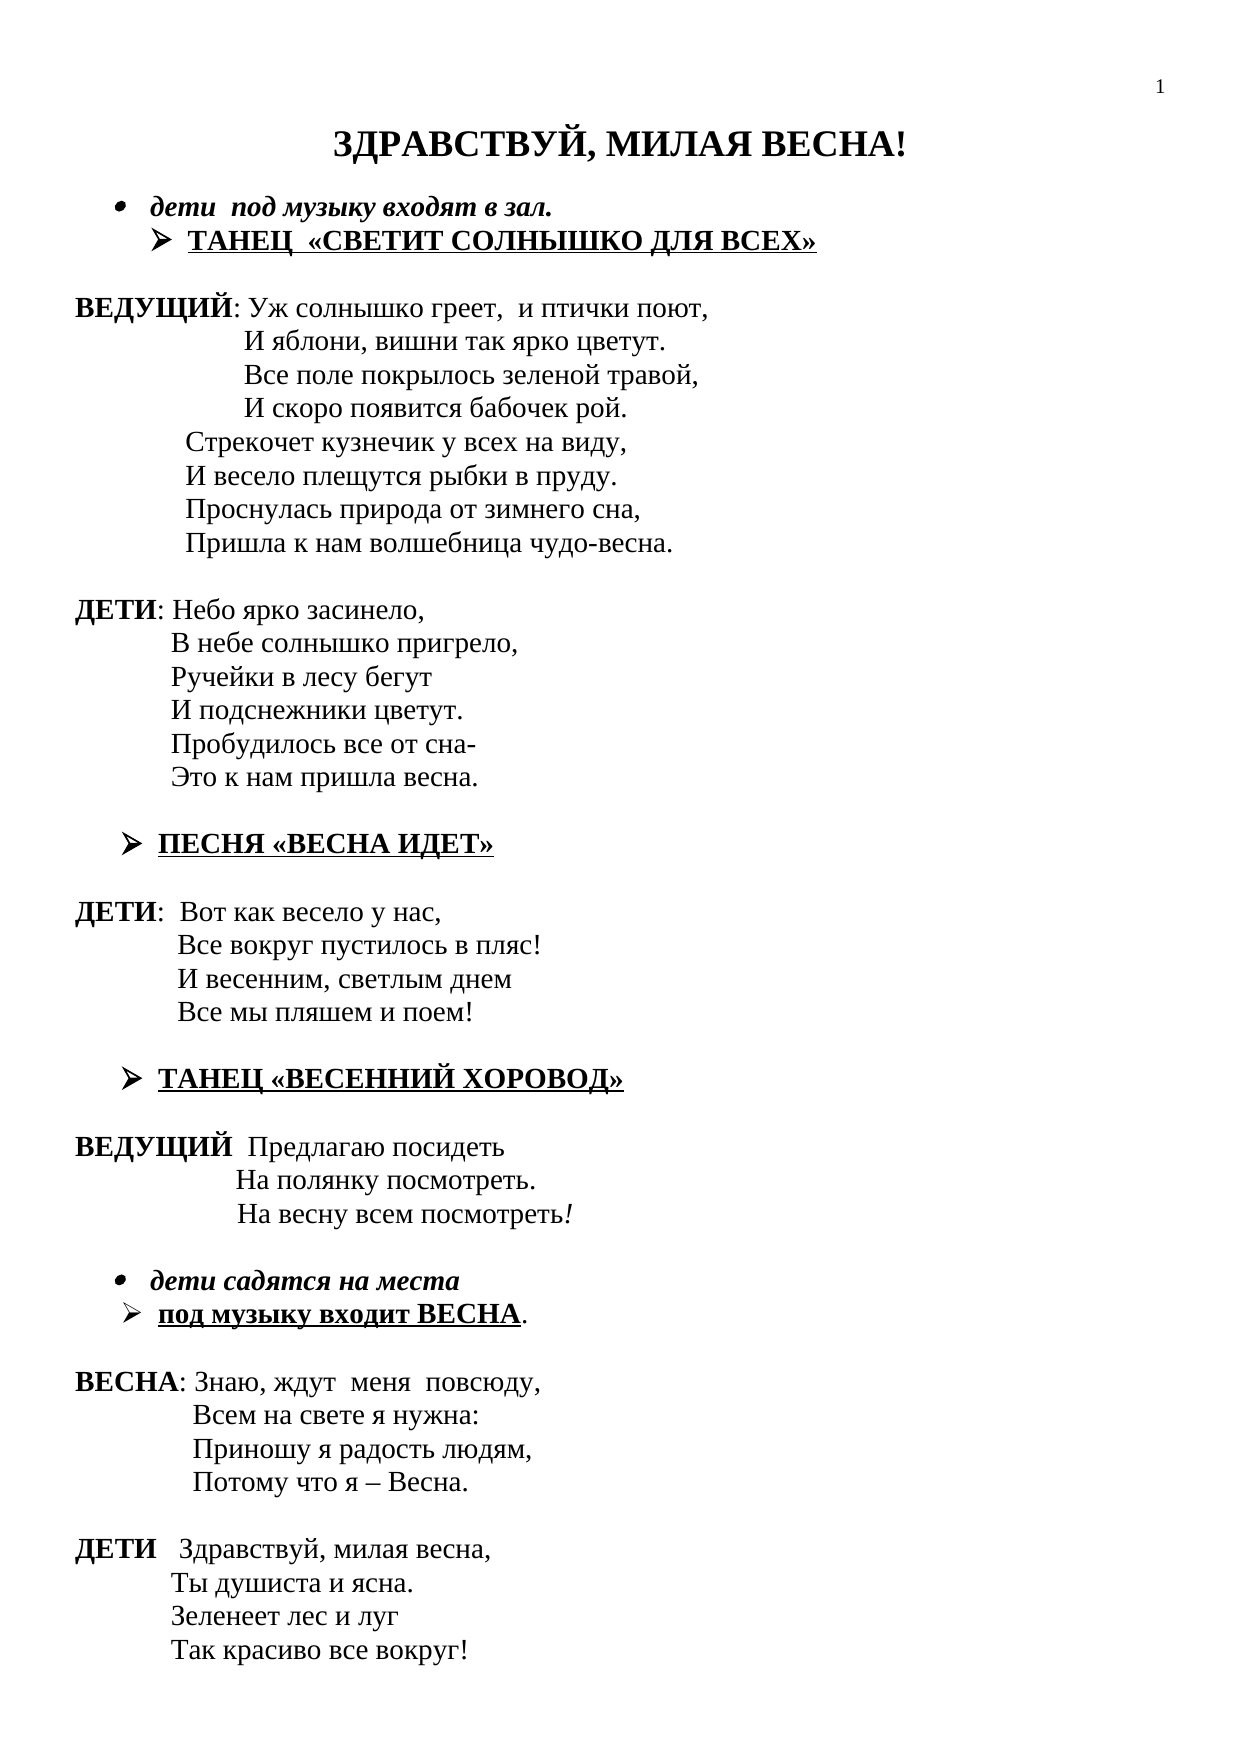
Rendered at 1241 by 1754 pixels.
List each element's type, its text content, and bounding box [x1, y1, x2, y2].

text Это к нам пришла весна. [134, 759, 1165, 793]
text На весну всем посмотреть! [193, 1196, 1165, 1229]
text И яблони, вишни так ярко цветут. [134, 323, 1165, 357]
text Зеленеет лес и луг [134, 1598, 1165, 1632]
text Все мы пляшем и поем! [75, 994, 1165, 1028]
text Все поле покрылось зеленой травой, [134, 357, 1165, 391]
text Всем на свете я нужна: [134, 1397, 1165, 1431]
text Приношу я радость людям, [134, 1431, 1165, 1464]
text ВЕДУЩИЙ: Уж солнышко греет, и птички поют, [75, 290, 1165, 323]
text ДЕТИ: Вот как весело у нас, [75, 894, 1165, 927]
list дети под музыку входят в зал. [112, 189, 1165, 223]
text ДЕТИ: Небо ярко засинело, [75, 592, 1165, 625]
text Все вокруг пустилось в пляс! [75, 927, 1165, 961]
text Ручейки в лесу бегут [134, 659, 1165, 692]
text ВЕСНА: Знаю, ждут меня повсюду, [75, 1364, 1165, 1397]
list ТАНЕЦ «СВЕТИТ СОЛНЫШКО ДЛЯ ВСЕХ» [150, 223, 1165, 256]
text И скоро появится бабочек рой. [134, 391, 1165, 424]
text ЗДРАВСТВУЙ, МИЛАЯ ВЕСНА! [75, 122, 1165, 165]
list дети садятся на места [112, 1263, 1165, 1296]
text ДЕТИ Здравствуй, милая весна, [75, 1531, 1165, 1565]
list под музыку входит ВЕСНА. [120, 1296, 1165, 1330]
text Проснулась природа от зимнего сна, [134, 491, 1165, 525]
list ТАНЕЦ «ВЕСЕННИЙ ХОРОВОД» [120, 1061, 1165, 1095]
text Потому что я – Весна. [134, 1464, 1165, 1498]
text И подснежники цветут. [134, 692, 1165, 726]
text Пришла к нам волшебница чудо-весна. [134, 525, 1165, 558]
text И весенним, светлым днем [75, 961, 1165, 994]
text ВЕДУЩИЙ Предлагаю посидеть [75, 1129, 1165, 1162]
text Стрекочет кузнечик у всех на виду, [134, 424, 1165, 458]
text Так красиво все вокруг! [134, 1632, 1165, 1666]
text В небе солнышко пригрело, [134, 625, 1165, 659]
text Пробудилось все от сна- [134, 726, 1165, 759]
text Ты душиста и ясна. [134, 1565, 1165, 1598]
list ПЕСНЯ «ВЕСНА ИДЕТ» [120, 827, 1165, 860]
text На полянку посмотреть. [75, 1162, 1165, 1196]
text И весело плещутся рыбки в пруду. [134, 458, 1165, 491]
